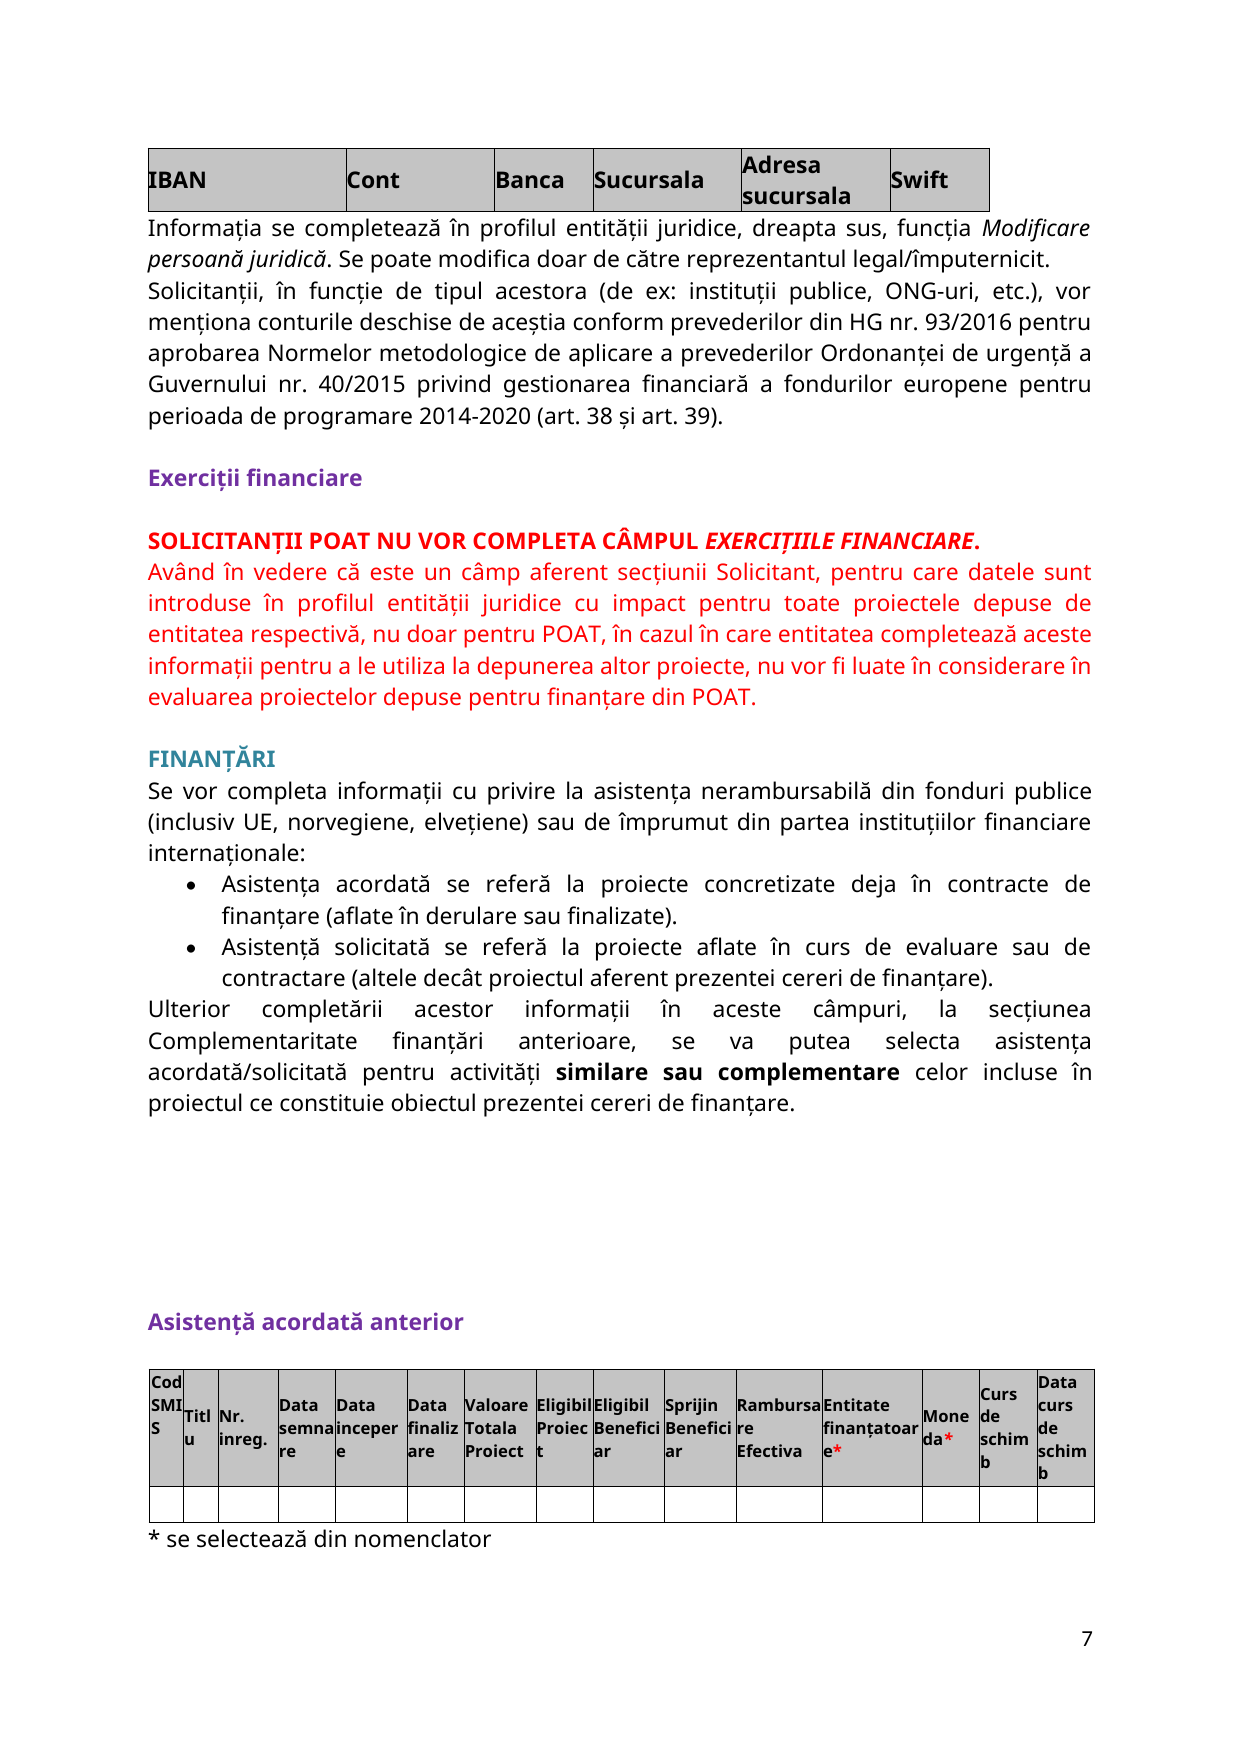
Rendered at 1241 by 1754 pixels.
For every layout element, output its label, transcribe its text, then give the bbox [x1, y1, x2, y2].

table_cell [1038, 1487, 1094, 1522]
table_header Adresa sucursala [742, 149, 890, 211]
table_header Banca [495, 149, 593, 211]
table_cell [465, 1487, 536, 1522]
text Solicitanții, în funcție de tipul acestora (de ex: instituții publice, ONG-uri, etc.), vor menționa conturile deschise de aceștia conform prevederilor din HG nr. 93/2016 pentru aprobarea Normelor metodologice de aplicare a prevederilor Ordonanţei de urgenţă a Guvernului nr. 40/2015 privind gestionarea financiară a fondurilor europene pentru perioada de programare 2014-2020 (art. 38 și art. 39). [148, 275, 1093, 431]
table_header Sucursala [594, 149, 741, 211]
table_header Data incepere [336, 1370, 407, 1486]
table_cell [823, 1487, 922, 1522]
table_header Swift [891, 149, 989, 211]
table_header Nr. inreg. [219, 1370, 278, 1486]
list Asistența acordată se referă la proiecte concretizate deja în contracte de finanțare (aflate în derulare sau finalizate). [185, 868, 1093, 931]
table_header Eligibil Proiect [537, 1370, 593, 1486]
table_header Data semnare [279, 1370, 335, 1486]
table_header Cont [347, 149, 494, 211]
text Se vor completa informații cu privire la asistenţa nerambursabilă din fonduri publice (inclusiv UE, norvegiene, elvețiene) sau de împrumut din partea instituțiilor financiare internaționale: [148, 775, 1093, 868]
table_cell [279, 1487, 335, 1522]
table_cell [184, 1487, 218, 1522]
text SOLICITANȚII POAT NU VOR COMPLETA CÂMPUL EXERCIȚIILE FINANCIARE. [148, 525, 1093, 556]
table_cell [594, 1487, 664, 1522]
table_header Rambursare Efectiva [737, 1370, 822, 1486]
table_cell [737, 1487, 822, 1522]
table_header Cod SMIS [150, 1370, 183, 1486]
table_cell [408, 1487, 464, 1522]
table_cell [219, 1487, 278, 1522]
table_cell [537, 1487, 593, 1522]
text Asistență acordată anterior [148, 1306, 1093, 1337]
text Exerciții financiare [148, 462, 1093, 493]
table_header Valoare Totala Proiect [465, 1370, 536, 1486]
table_header Entitate finanțatoare* [823, 1370, 922, 1486]
table_cell [665, 1487, 736, 1522]
table_cell [150, 1487, 183, 1522]
table_cell [980, 1487, 1037, 1522]
text Având în vedere că este un câmp aferent secţiunii Solicitant, pentru care datele sunt introduse în profilul entităţii juridice cu impact pentru toate proiectele depuse de entitatea respectivă, nu doar pentru POAT, în cazul în care entitatea completează aceste informaţii pentru a le utiliza la depunerea altor proiecte, nu vor fi luate în considerare în evaluarea proiectelor depuse pentru finanțare din POAT. [148, 556, 1093, 712]
table_cell [923, 1487, 979, 1522]
table_header Titlu [184, 1370, 218, 1486]
text FINANȚĂRI [148, 743, 1093, 775]
text Informația se completează în profilul entității juridice, dreapta sus, funcția Modificare persoană juridică. Se poate modifica doar de către reprezentantul legal/împuternicit. [148, 212, 1093, 275]
table_header Curs de schimb [980, 1370, 1037, 1486]
table_cell [336, 1487, 407, 1522]
table_header IBAN [149, 149, 346, 211]
text Ulterior completării acestor informații în aceste câmpuri, la secțiunea Complementaritate finanțări anterioare, se va putea selecta asistența acordată/solicitată pentru activități similare sau complementare celor incluse în proiectul ce constituie obiectul prezentei cereri de finanţare. [148, 993, 1093, 1118]
text * se selectează din nomenclator [148, 1523, 1093, 1554]
table_header Eligibil Beneficiar [594, 1370, 664, 1486]
table_header Moneda* [923, 1370, 979, 1486]
table_header Data finalizare [408, 1370, 464, 1486]
list Asistență solicitată se referă la proiecte aflate în curs de evaluare sau de contractare (altele decât proiectul aferent prezentei cereri de finanțare). [185, 931, 1093, 993]
table_header Sprijin Beneficiar [665, 1370, 736, 1486]
table_header Data curs de schimb [1038, 1370, 1094, 1486]
